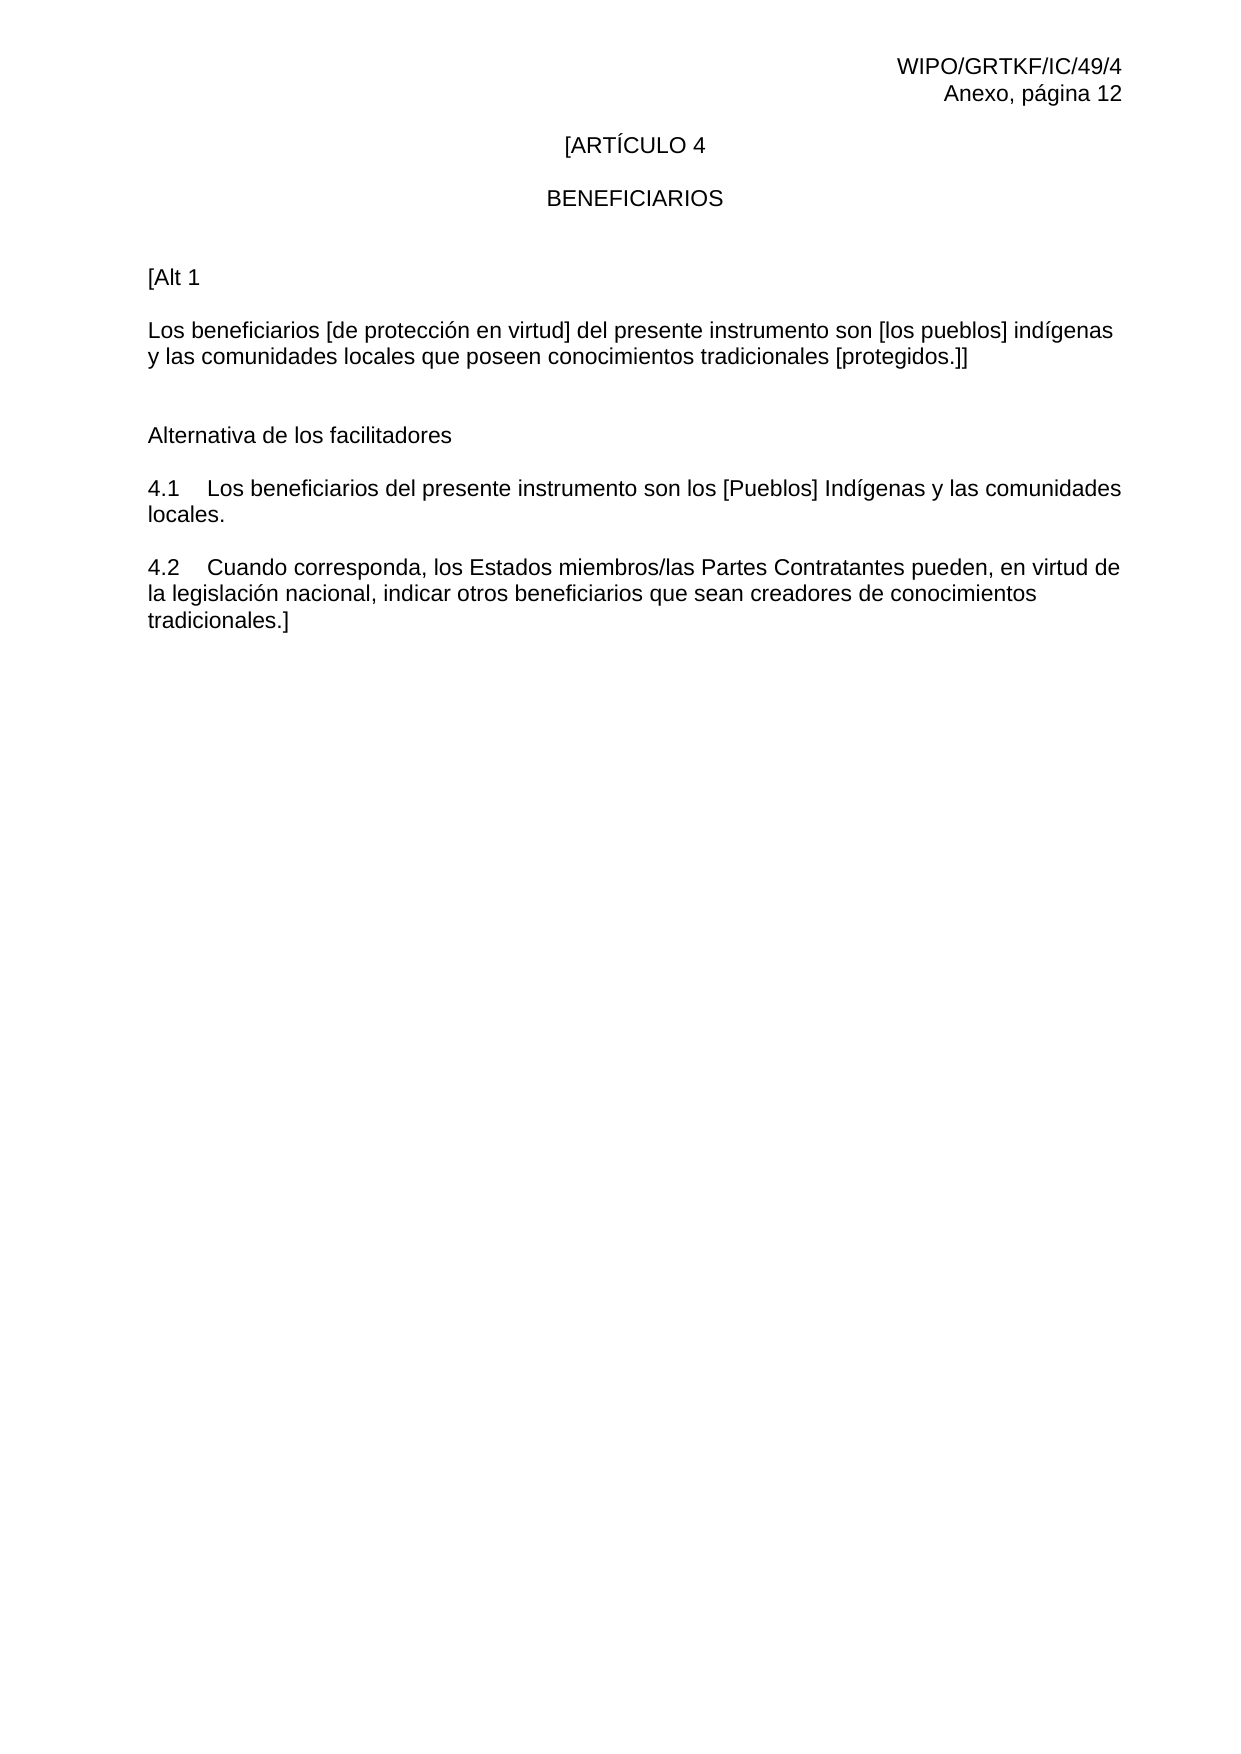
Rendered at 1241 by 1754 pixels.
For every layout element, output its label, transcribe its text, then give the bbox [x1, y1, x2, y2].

text [ARTÍCULO 4 [148, 132, 1122, 158]
list 4.2 Cuando corresponda, los Estados miembros/las Partes Contratantes pueden, en virtud de la legislación nacional, indicar otros beneficiarios que sean creadores de conocimientos tradicionales.] [148, 554, 1122, 633]
text [Alt 1 [148, 264, 1122, 290]
text Los beneficiarios [de protección en virtud] del presente instrumento son [los pueblos] indígenas y las comunidades locales que poseen conocimientos tradicionales [protegidos.]] [148, 317, 1122, 369]
text Alternativa de los facilitadores [148, 422, 1122, 448]
text 4.1 Los beneficiarios del presente instrumento son los [Pueblos] Indígenas y las comunidades locales. [148, 475, 1122, 527]
text BENEFICIARIOS [148, 185, 1122, 211]
